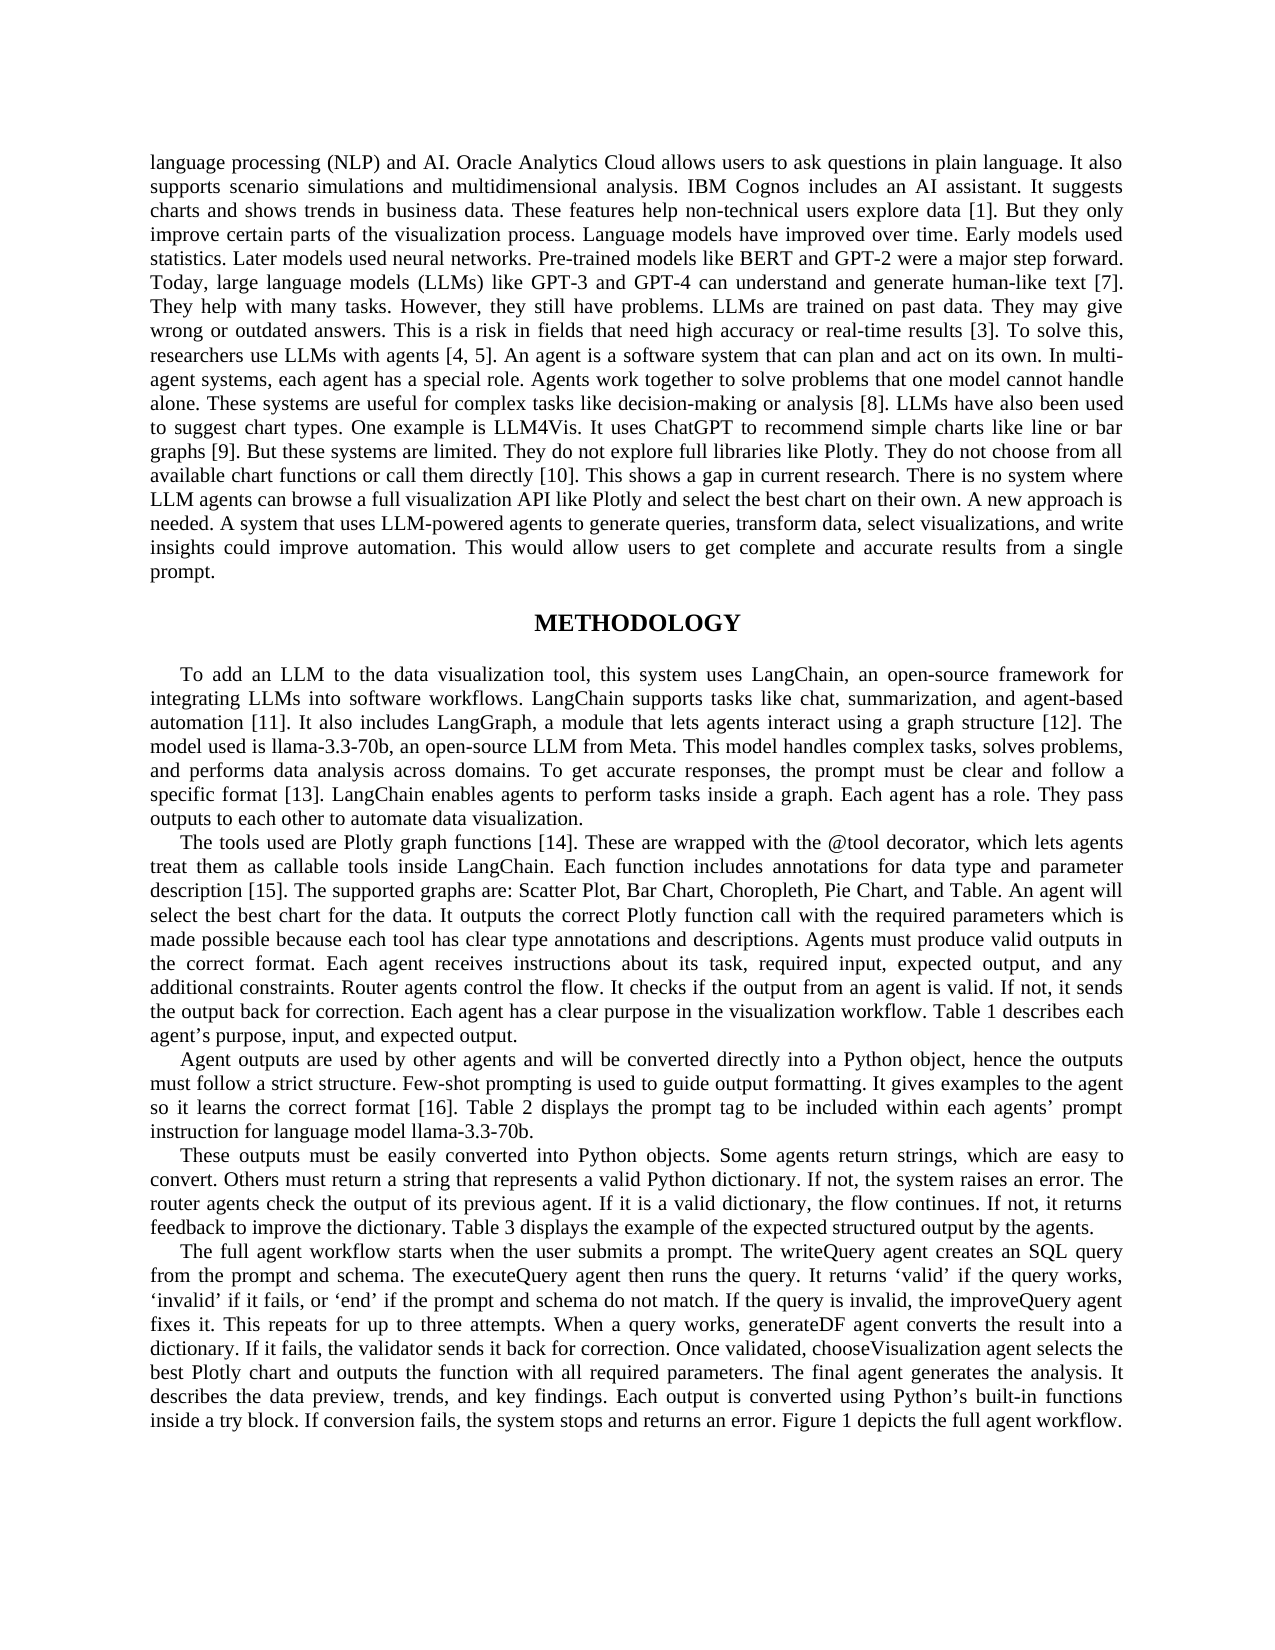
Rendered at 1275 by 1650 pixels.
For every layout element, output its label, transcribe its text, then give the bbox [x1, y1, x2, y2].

text The full agent workflow starts when the user submits a prompt. The writeQuery agent creates an SQL query from the prompt and schema. The executeQuery agent then runs the query. It returns ‘valid’ if the query works, ‘invalid’ if it fails, or ‘end’ if the prompt and schema do not match. If the query is invalid, the improveQuery agent fixes it. This repeats for up to three attempts. When a query works, generateDF agent converts the result into a dictionary. If it fails, the validator sends it back for correction. Once validated, chooseVisualization agent selects the best Plotly chart and outputs the function with all required parameters. The final agent generates the analysis. It describes the data preview, trends, and key findings. Each output is converted using Python’s built-in functions inside a try block. If conversion fails, the system stops and returns an error. Figure 1 depicts the full agent workflow. [150, 1239, 1125, 1432]
text Agent outputs are used by other agents and will be converted directly into a Python object, hence the outputs must follow a strict structure. Few-shot prompting is used to guide output formatting. It gives examples to the agent so it learns the correct format [16]. Table 2 displays the prompt tag to be included within each agents’ prompt instruction for language model llama-3.3-70b. [150, 1047, 1125, 1143]
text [150, 150, 1125, 583]
text The tools used are Plotly graph functions [14]. These are wrapped with the @tool decorator, which lets agents treat them as callable tools inside LangChain. Each function includes annotations for data type and parameter description [15]. The supported graphs are: Scatter Plot, Bar Chart, Choropleth, Pie Chart, and Table. An agent will select the best chart for the data. It outputs the correct Plotly function call with the required parameters which is made possible because each tool has clear type annotations and descriptions. Agents must produce valid outputs in the correct format. Each agent receives instructions about its task, required input, expected output, and any additional constraints. Router agents control the flow. It checks if the output from an agent is valid. If not, it sends the output back for correction. Each agent has a clear purpose in the visualization workflow. Table 1 describes each agent’s purpose, input, and expected output. [150, 830, 1125, 1047]
text To add an LLM to the data visualization tool, this system uses LangChain, an open-source framework for integrating LLMs into software workflows. LangChain supports tasks like chat, summarization, and agent-based automation [11]. It also includes LangGraph, a module that lets agents interact using a graph structure [12]. The model used is llama-3.3-70b, an open-source LLM from Meta. This model handles complex tasks, solves problems, and performs data analysis across domains. To get accurate responses, the prompt must be clear and follow a specific format [13]. LangChain enables agents to perform tasks inside a graph. Each agent has a role. They pass outputs to each other to automate data visualization. [150, 662, 1125, 830]
subtitle METHODOLOGY [150, 608, 1125, 637]
text These outputs must be easily converted into Python objects. Some agents return strings, which are easy to convert. Others must return a string that represents a valid Python dictionary. If not, the system raises an error. The router agents check the output of its previous agent. If it is a valid dictionary, the flow continues. If not, it returns feedback to improve the dictionary. Table 3 displays the example of the expected structured output by the agents. [150, 1143, 1125, 1239]
